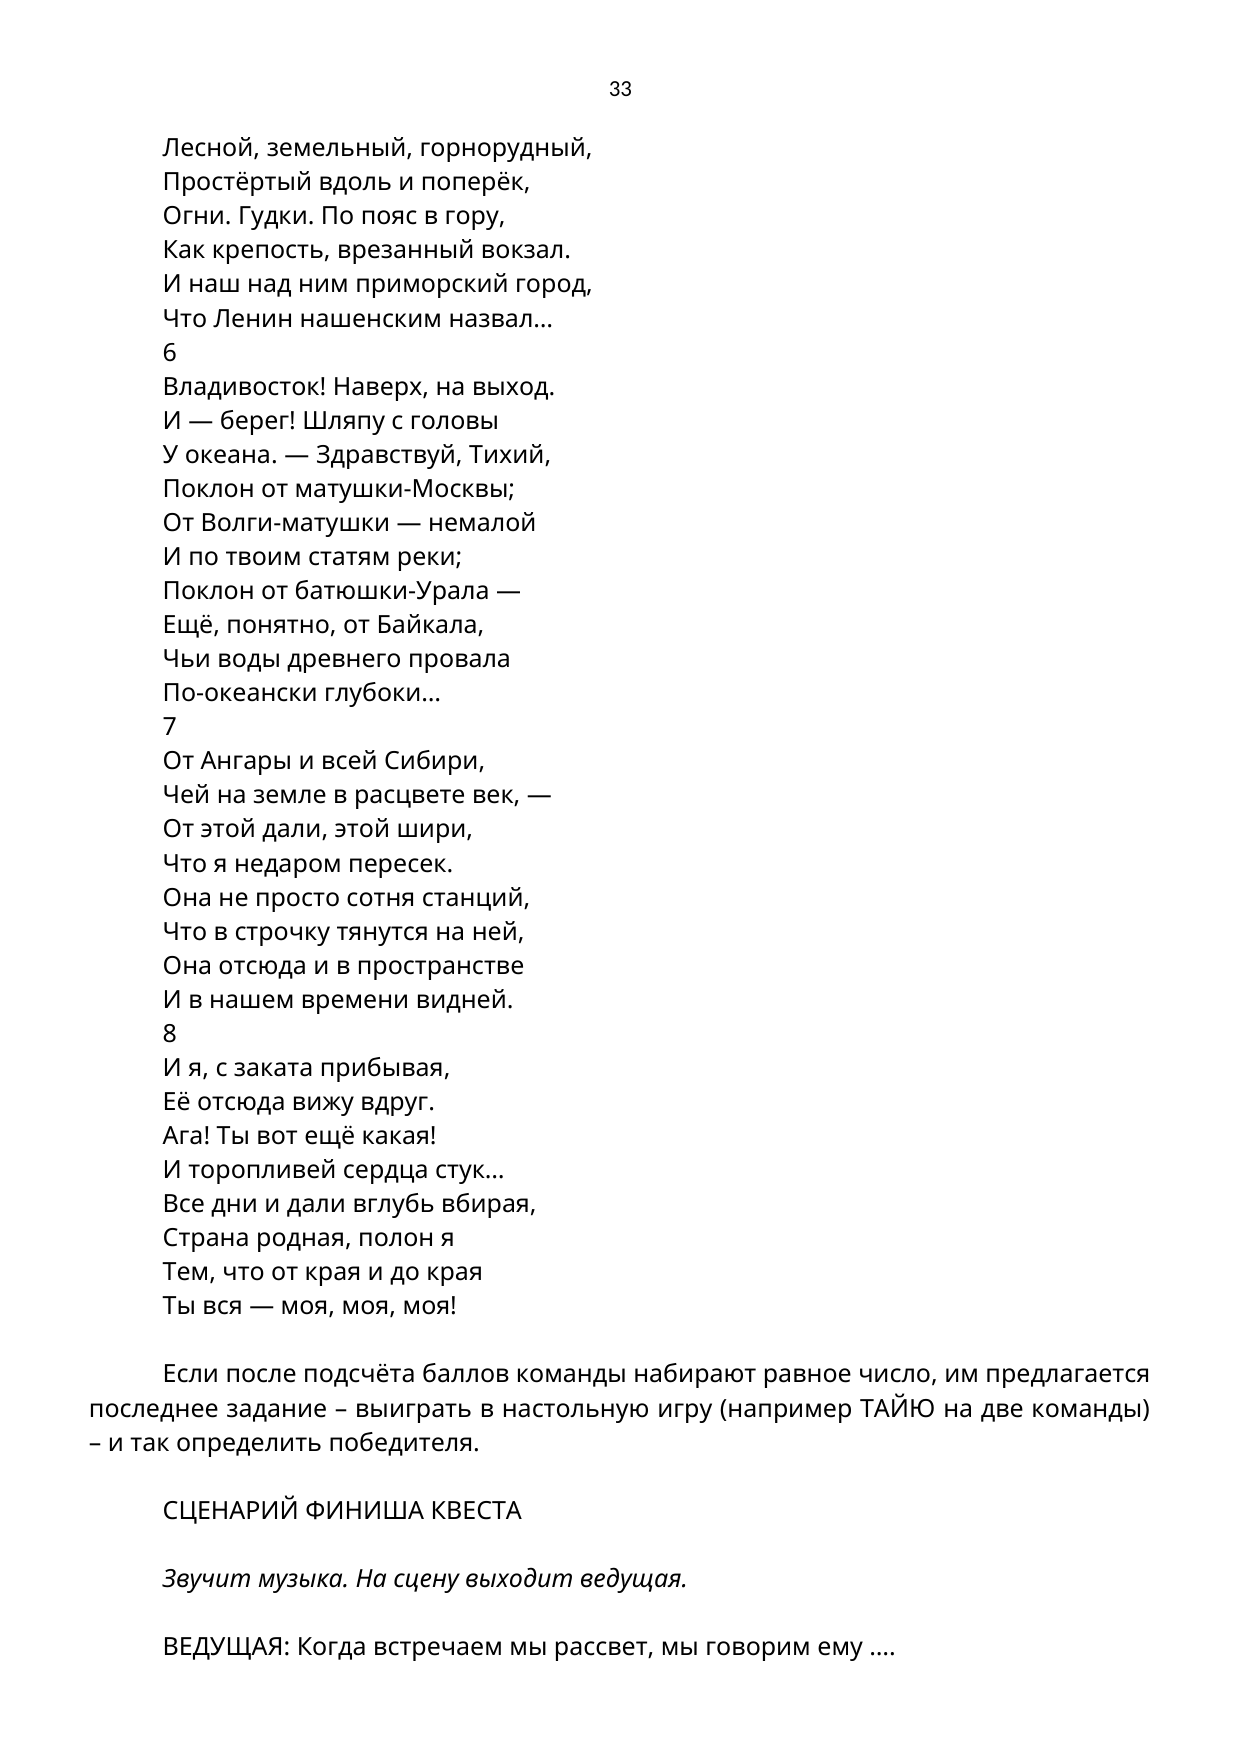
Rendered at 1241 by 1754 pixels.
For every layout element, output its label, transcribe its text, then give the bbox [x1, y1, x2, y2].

text От этой дали, этой шири, [89, 811, 1152, 845]
text Тем, что от края и до края [89, 1254, 1152, 1288]
text Ага! Ты вот ещё какая! [89, 1118, 1152, 1152]
text От Волги-матушки — немалой [89, 504, 1152, 539]
text Поклон от батюшки-Урала — [89, 573, 1152, 607]
text ВЕДУЩАЯ: Когда встречаем мы рассвет, мы говорим ему …. [89, 1629, 1152, 1663]
text Чьи воды древнего провала [89, 641, 1152, 675]
text От Ангары и всей Сибири, [89, 743, 1152, 777]
text Если после подсчёта баллов команды набирают равное число, им предлагается последнее задание – выиграть в настольную игру (например ТАЙЮ на две команды) – и так определить победителя. [89, 1356, 1152, 1458]
text Владивосток! Наверх, на выход. [89, 368, 1152, 402]
text СЦЕНАРИЙ ФИНИША КВЕСТА [89, 1492, 1152, 1526]
text 8 [89, 1016, 1152, 1049]
text Что в строчку тянутся на ней, [89, 913, 1152, 947]
text 6 [89, 334, 1152, 368]
text И торопливей сердца стук… [89, 1152, 1152, 1186]
text И я, с заката прибывая, [89, 1049, 1152, 1084]
text Поклон от матушки-Москвы; [89, 471, 1152, 504]
text У океана. — Здравствуй, Тихий, [89, 436, 1152, 471]
text И по твоим статям реки; [89, 539, 1152, 573]
text И наш над ним приморский город, [89, 266, 1152, 300]
text Страна родная, полон я [89, 1220, 1152, 1254]
text Ещё, понятно, от Байкала, [89, 607, 1152, 641]
text Чей на земле в расцвете век, — [89, 777, 1152, 811]
text Лесной, земельный, горнорудный, [89, 130, 1152, 164]
text Простёртый вдоль и поперёк, [89, 164, 1152, 198]
text Огни. Гудки. По пояс в гору, [89, 198, 1152, 232]
text Звучит музыка. На сцену выходит ведущая. [89, 1561, 1152, 1594]
text Как крепость, врезанный вокзал. [89, 232, 1152, 266]
text Что я недаром пересек. [89, 845, 1152, 879]
text И — берег! Шляпу с головы [89, 402, 1152, 436]
text Она не просто сотня станций, [89, 879, 1152, 913]
text Все дни и дали вглубь вбирая, [89, 1186, 1152, 1220]
text И в нашем времени видней. [89, 981, 1152, 1016]
text Она отсюда и в пространстве [89, 947, 1152, 981]
text Её отсюда вижу вдруг. [89, 1084, 1152, 1118]
text Ты вся — моя, моя, моя! [89, 1288, 1152, 1322]
text 7 [89, 709, 1152, 743]
text Что Ленин нашенским назвал… [89, 300, 1152, 334]
text По-океански глубоки… [89, 675, 1152, 709]
